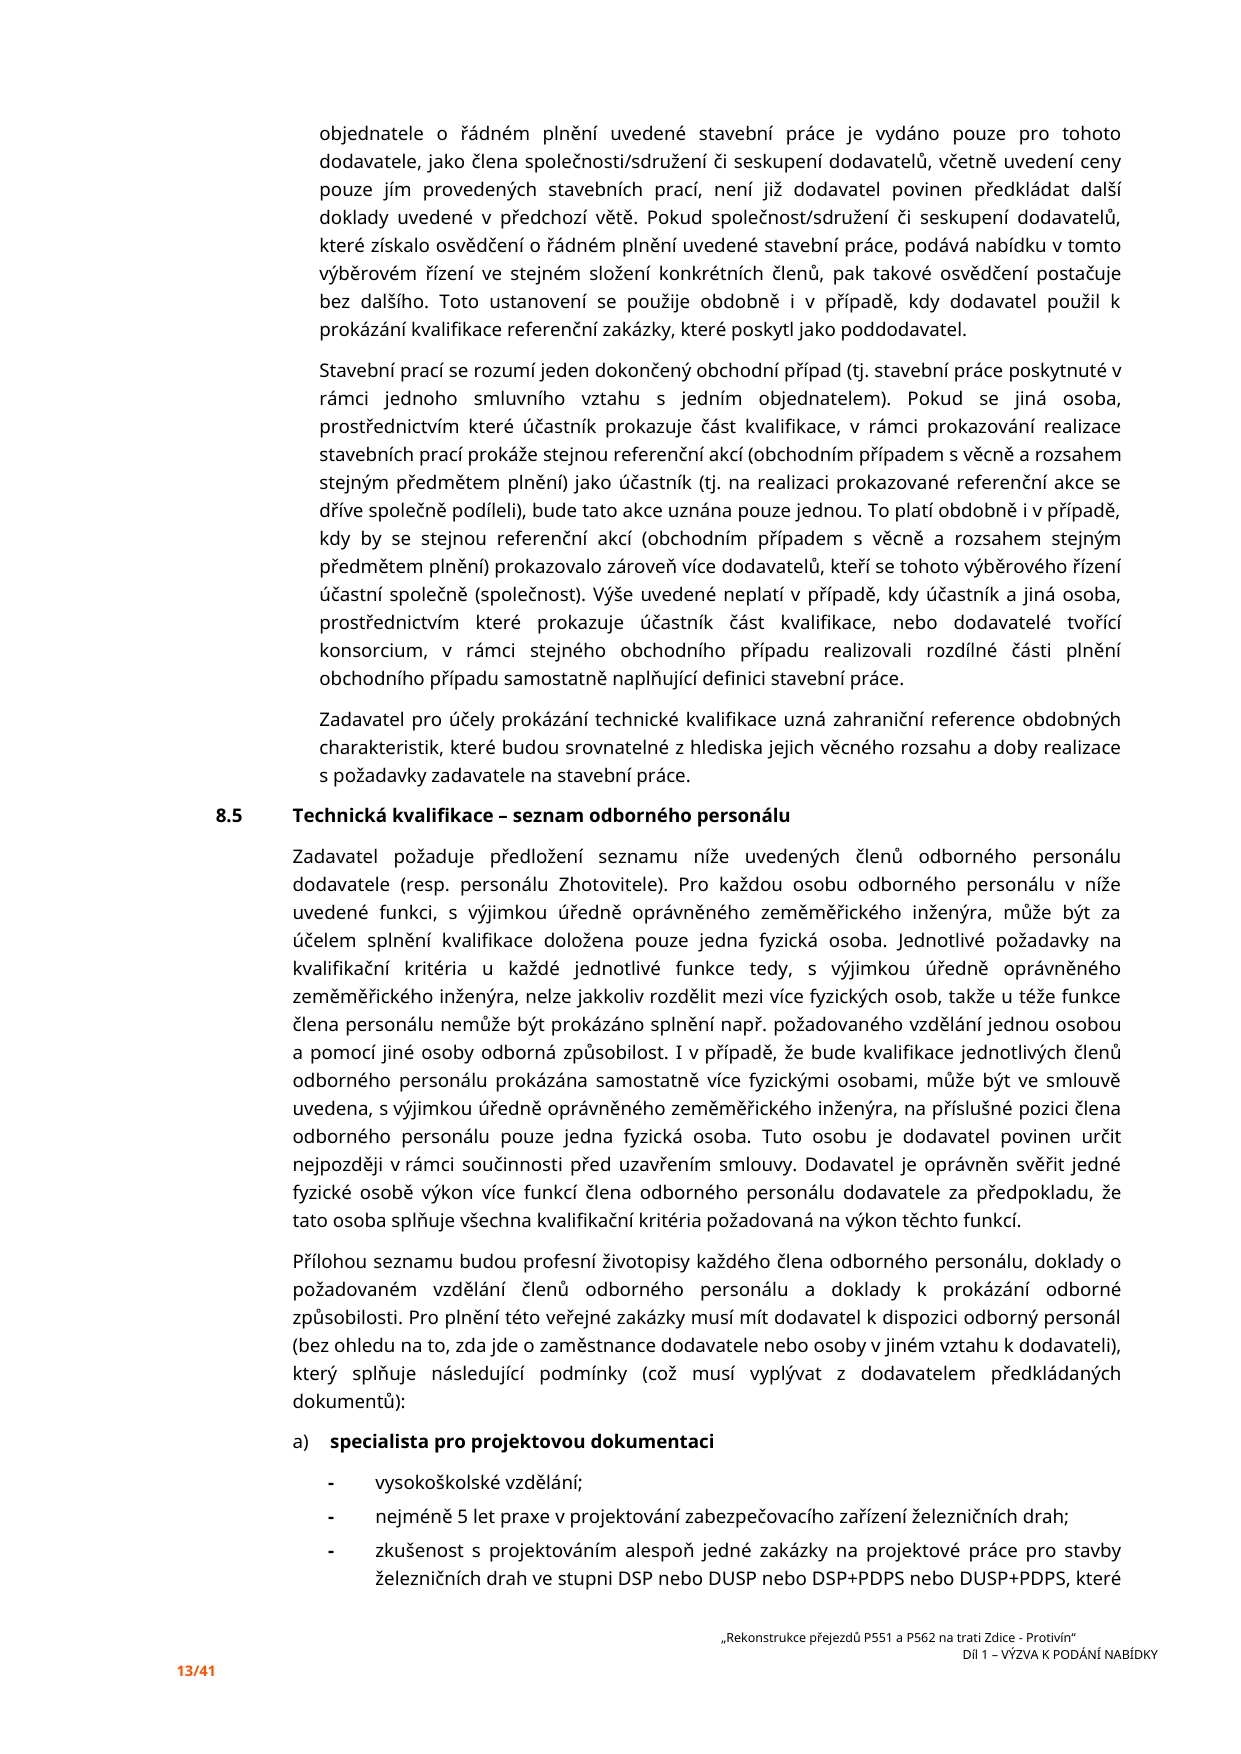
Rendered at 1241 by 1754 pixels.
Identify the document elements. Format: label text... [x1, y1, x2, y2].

text Technická kvalifikace – seznam odborného personálu [216, 803, 1122, 828]
text Stavební prací se rozumí jeden dokončený obchodní případ (tj. stavební práce poskytnuté v rámci jednoho smluvního vztahu s jedním objednatelem). Pokud se jiná osoba, prostřednictvím které účastník prokazuje část kvalifikace, v rámci prokazování realizace stavebních prací prokáže stejnou referenční akcí (obchodním případem s věcně a rozsahem stejným předmětem plnění) jako účastník (tj. na realizaci prokazované referenční akce se dříve společně podíleli), bude tato akce uznána pouze jednou. To platí obdobně i v případě, kdy by se stejnou referenční akcí (obchodním případem s věcně a rozsahem stejným předmětem plnění) prokazovalo zároveň více dodavatelů, kteří se tohoto výběrového řízení účastní společně (společnost). Výše uvedené neplatí v případě, kdy účastník a jiná osoba, prostřednictvím které prokazuje účastník část kvalifikace, nebo dodavatelé tvořící konsorcium, v rámci stejného obchodního případu realizovali rozdílné části plnění obchodního případu samostatně naplňující definici stavební práce. [319, 357, 1122, 691]
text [328, 1538, 1122, 1591]
text nejméně 5 let praxe v projektování zabezpečovacího zařízení železničních drah; [328, 1503, 1122, 1529]
text Přílohou seznamu budou profesní životopisy každého člena odborného personálu, doklady o požadovaném vzdělání členů odborného personálu a doklady k prokázání odborné způsobilosti. Pro plnění této veřejné zakázky musí mít dodavatel k dispozici odborný personál (bez ohledu na to, zda jde o zaměstnance dodavatele nebo osoby v jiném vztahu k dodavateli), který splňuje následující podmínky (což musí vyplývat z dodavatelem předkládaných dokumentů): [292, 1248, 1122, 1413]
list specialista pro projektovou dokumentaci [292, 1428, 1122, 1454]
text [319, 121, 1122, 342]
text Zadavatel požaduje předložení seznamu níže uvedených členů odborného personálu dodavatele (resp. personálu Zhotovitele). Pro každou osobu odborného personálu v níže uvedené funkci, s výjimkou úředně oprávněného zeměměřického inženýra, může být za účelem splnění kvalifikace doložena pouze jedna fyzická osoba. Jednotlivé požadavky na kvalifikační kritéria u každé jednotlivé funkce tedy, s výjimkou úředně oprávněného zeměměřického inženýra, nelze jakkoliv rozdělit mezi více fyzických osob, takže u téže funkce člena personálu nemůže být prokázáno splnění např. požadovaného vzdělání jednou osobou a pomocí jiné osoby odborná způsobilost. I v případě, že bude kvalifikace jednotlivých členů odborného personálu prokázána samostatně více fyzickými osobami, může být ve smlouvě uvedena, s výjimkou úředně oprávněného zeměměřického inženýra, na příslušné pozici člena odborného personálu pouze jedna fyzická osoba. Tuto osobu je dodavatel povinen určit nejpozději v rámci součinnosti před uzavřením smlouvy. Dodavatel je oprávněn svěřit jedné fyzické osobě výkon více funkcí člena odborného personálu dodavatele za předpokladu, že tato osoba splňuje všechna kvalifikační kritéria požadovaná na výkon těchto funkcí. [292, 843, 1122, 1233]
text Zadavatel pro účely prokázání technické kvalifikace uzná zahraniční reference obdobných charakteristik, které budou srovnatelné z hlediska jejich věcného rozsahu a doby realizace s požadavky zadavatele na stavební práce. [319, 706, 1122, 788]
text vysokoškolské vzdělání; [328, 1469, 1122, 1494]
